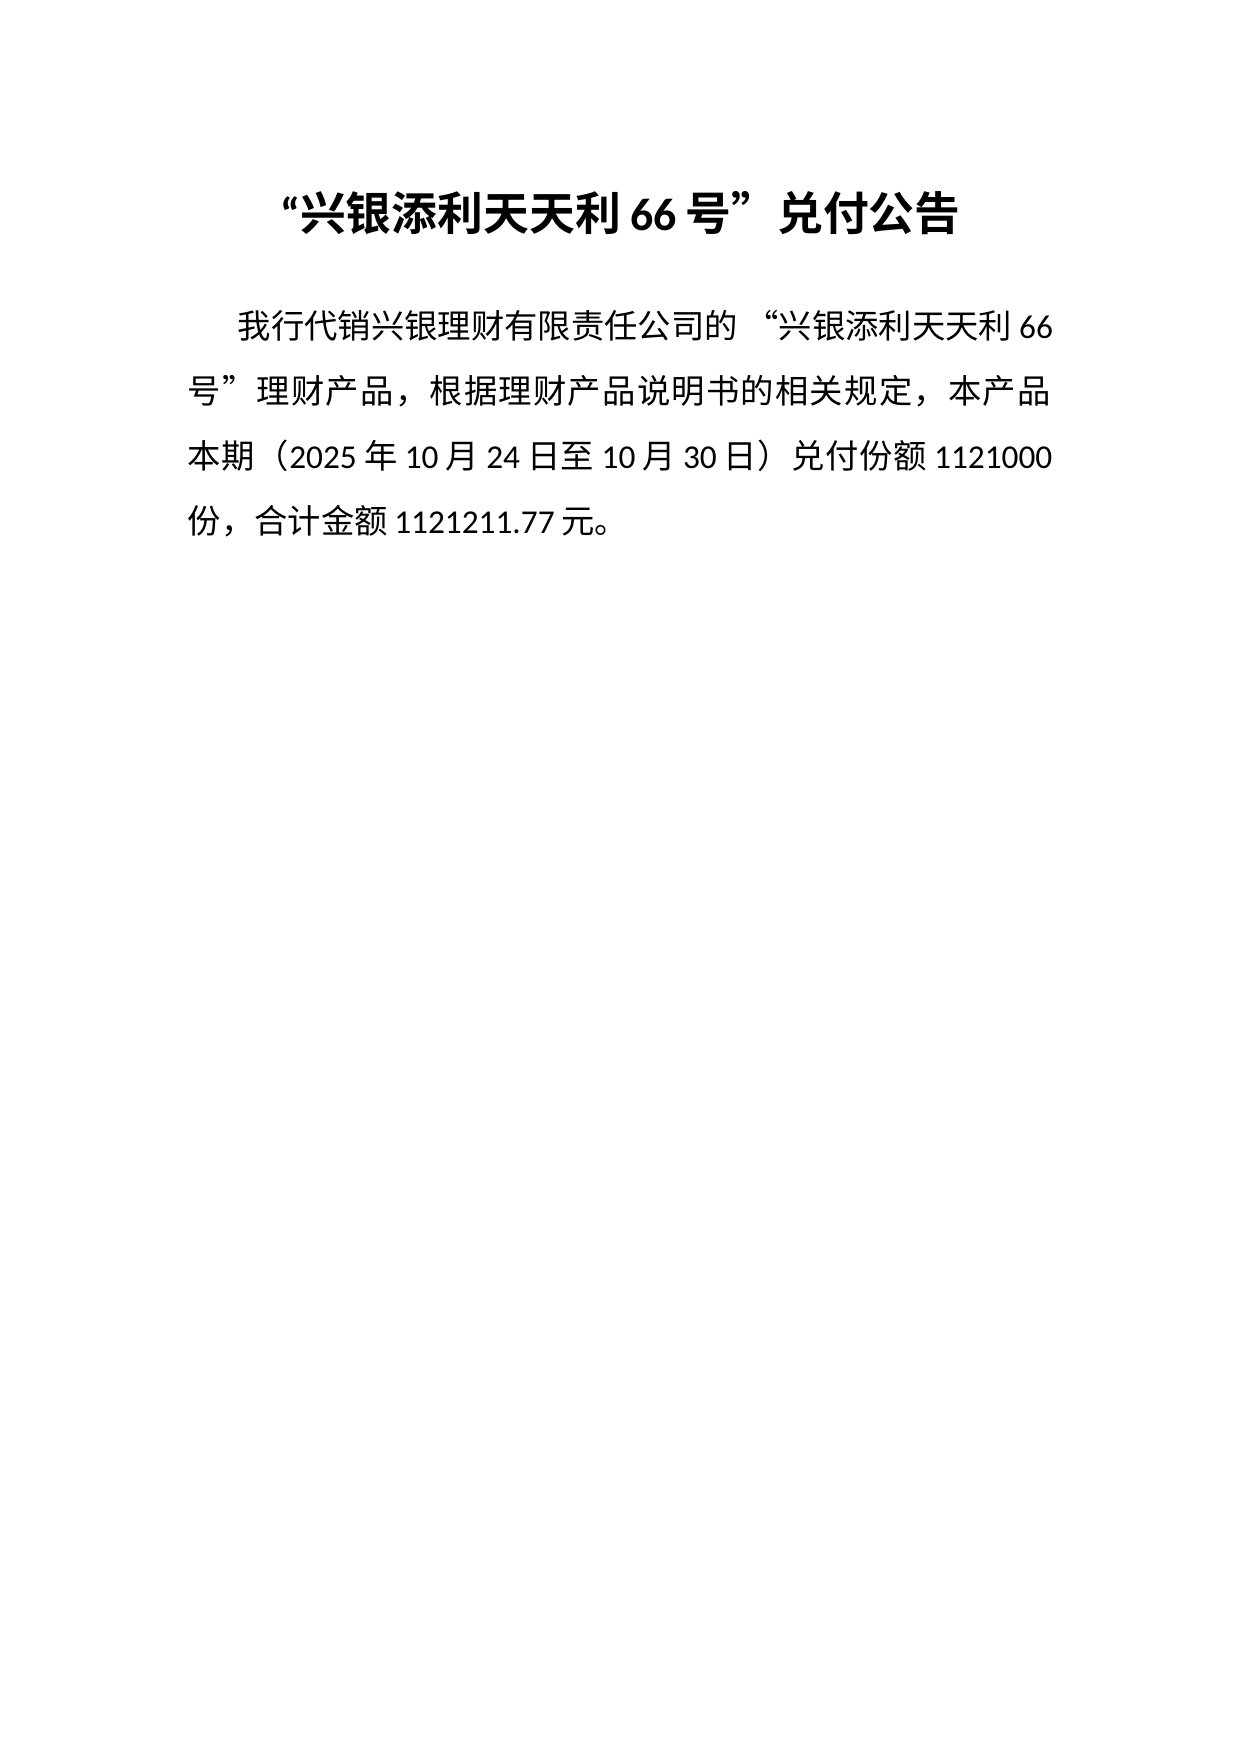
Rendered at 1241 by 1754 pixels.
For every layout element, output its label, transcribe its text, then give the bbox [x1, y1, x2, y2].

text 我行代销兴银理财有限责任公司的 “兴银添利天天利66号”理财产品，根据理财产品说明书的相关规定，本产品本期（2025年10月24日至10月30日）兑付份额1121000份，合计金额1121211.77元。 [187, 292, 1053, 552]
text “兴银添利天天利66号”兑付公告 [187, 162, 1053, 259]
